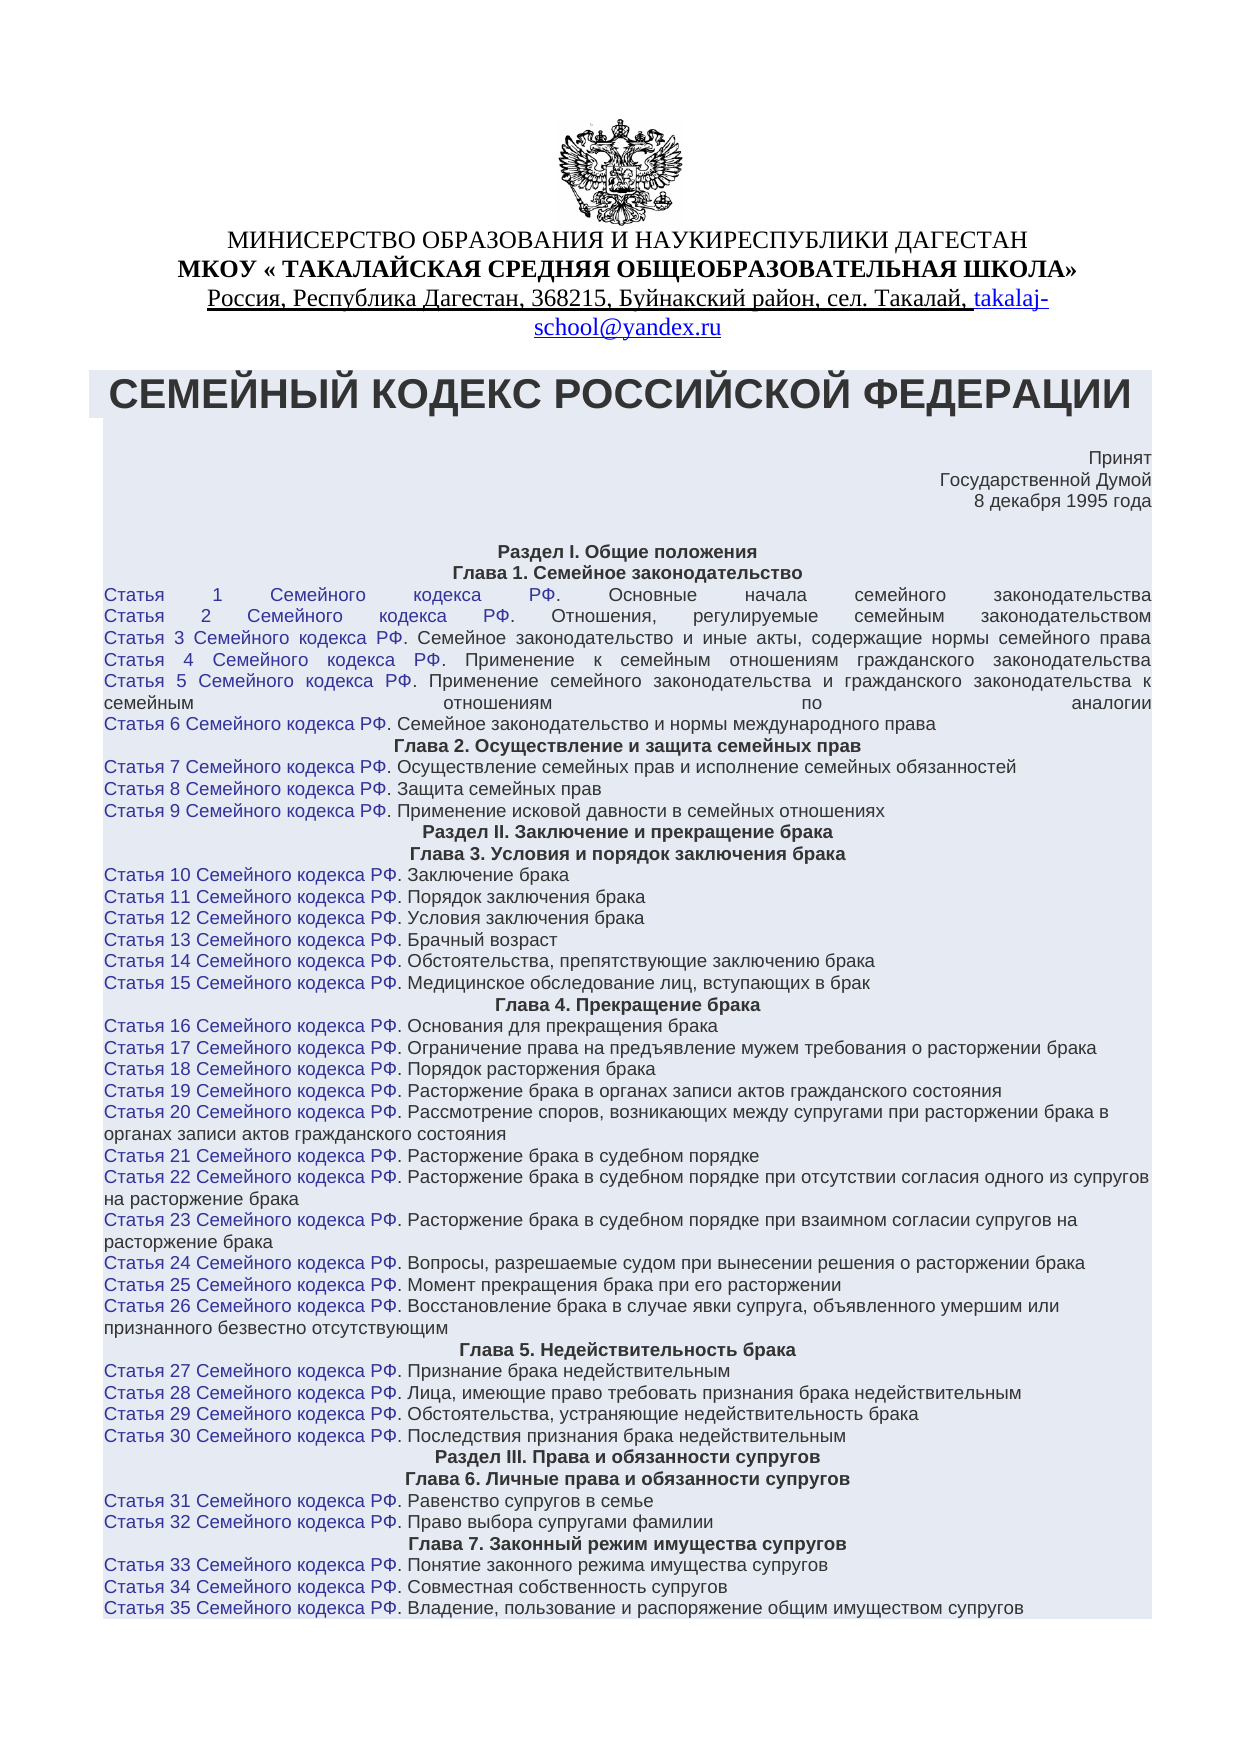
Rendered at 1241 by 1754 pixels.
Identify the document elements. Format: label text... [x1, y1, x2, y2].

text Глава 7. Законный режим имущества супругов [103, 1532, 1152, 1554]
text Статья 10 Семейного кодекса РФ. Заключение брака Статья 11 Семейного кодекса РФ. Порядок заключения брака Статья 12 Семейного кодекса РФ. Условия заключения брака Статья 13 Семейного кодекса РФ. Брачный возраст Статья 14 Семейного кодекса РФ. Обстоятельства, препятствующие заключению брака Статья 15 Семейного кодекса РФ. Медицинское обследование лиц, вступающих в брак [103, 864, 1152, 993]
text Глава 5. Недействительность брака [103, 1338, 1152, 1360]
text Принят Государственной Думой 8 декабря 1995 года [103, 447, 1152, 511]
text Глава 3. Условия и порядок заключения брака [103, 842, 1152, 864]
text Глава 2. Осуществление и защита семейных прав [103, 735, 1152, 756]
text Статья 16 Семейного кодекса РФ. Основания для прекращения брака Статья 17 Семейного кодекса РФ. Ограничение права на предъявление мужем требования о расторжении брака Статья 18 Семейного кодекса РФ. Порядок расторжения брака Статья 19 Семейного кодекса РФ. Расторжение брака в органах записи актов гражданского состояния Статья 20 Семейного кодекса РФ. Рассмотрение споров, возникающих между супругами при расторжении брака в органах записи актов гражданского состояния Статья 21 Семейного кодекса РФ. Расторжение брака в судебном порядке Статья 22 Семейного кодекса РФ. Расторжение брака в судебном порядке при отсутствии согласия одного из супругов на расторжение брака Статья 23 Семейного кодекса РФ. Расторжение брака в судебном порядке при взаимном согласии супругов на расторжение брака Статья 24 Семейного кодекса РФ. Вопросы, разрешаемые судом при вынесении решения о расторжении брака Статья 25 Семейного кодекса РФ. Момент прекращения брака при его расторжении Статья 26 Семейного кодекса РФ. Восстановление брака в случае явки супруга, объявленного умершим или признанного безвестно отсутствующим [103, 1015, 1152, 1338]
text Глава 1. Семейное законодательство [103, 562, 1152, 584]
text Раздел II. Заключение и прекращение брака [103, 821, 1152, 842]
text Глава 6. Личные права и обязанности супругов [103, 1468, 1152, 1489]
text МКОУ « ТАКАЛАЙСКАЯ СРЕДНЯЯ ОБЩЕОБРАЗОВАТЕЛЬНАЯ ШКОЛА» [118, 254, 1137, 283]
text МИНИСЕРСТВО ОБРАЗОВАНИЯ И НАУКИРЕСПУБЛИКИ ДАГЕСТАН [118, 226, 1137, 254]
text СЕМЕЙНЫЙ КОДЕКС РОССИЙСКОЙ ФЕДЕРАЦИИ [89, 370, 1152, 418]
text Статья 31 Семейного кодекса РФ. Равенство супругов в семье Статья 32 Семейного кодекса РФ. Право выбора супругами фамилии [103, 1489, 1152, 1532]
text Статья 27 Семейного кодекса РФ. Признание брака недействительным Статья 28 Семейного кодекса РФ. Лица, имеющие право требовать признания брака недействительным Статья 29 Семейного кодекса РФ. Обстоятельства, устраняющие недействительность брака Статья 30 Семейного кодекса РФ. Последствия признания брака недействительным [103, 1360, 1152, 1446]
text Раздел I. Общие положения [103, 541, 1152, 562]
text Глава 4. Прекращение брака [103, 993, 1152, 1015]
picture [557, 118, 683, 226]
text Раздел III. Права и обязанности супругов [103, 1446, 1152, 1468]
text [103, 1554, 1152, 1619]
text Статья 1 Семейного кодекса РФ. Основные начала семейного законодательства Статья 2 Семейного кодекса РФ. Отношения, регулируемые семейным законодательством Статья 3 Семейного кодекса РФ. Семейное законодательство и иные акты, содержащие нормы семейного права Статья 4 Семейного кодекса РФ. Применение к семейным отношениям гражданского законодательства Статья 5 Семейного кодекса РФ. Применение семейного законодательства и гражданского законодательства к семейным отношениям по аналогии Статья 6 Семейного кодекса РФ. Семейное законодательство и нормы международного права [103, 584, 1152, 735]
text Россия, Республика Дагестан, 368215, Буйнакский район, сел. Такалай, takalaj-school@yandex.ru [118, 283, 1137, 341]
text Статья 7 Семейного кодекса РФ. Осуществление семейных прав и исполнение семейных обязанностей Статья 8 Семейного кодекса РФ. Защита семейных прав Статья 9 Семейного кодекса РФ. Применение исковой давности в семейных отношениях [103, 756, 1152, 821]
